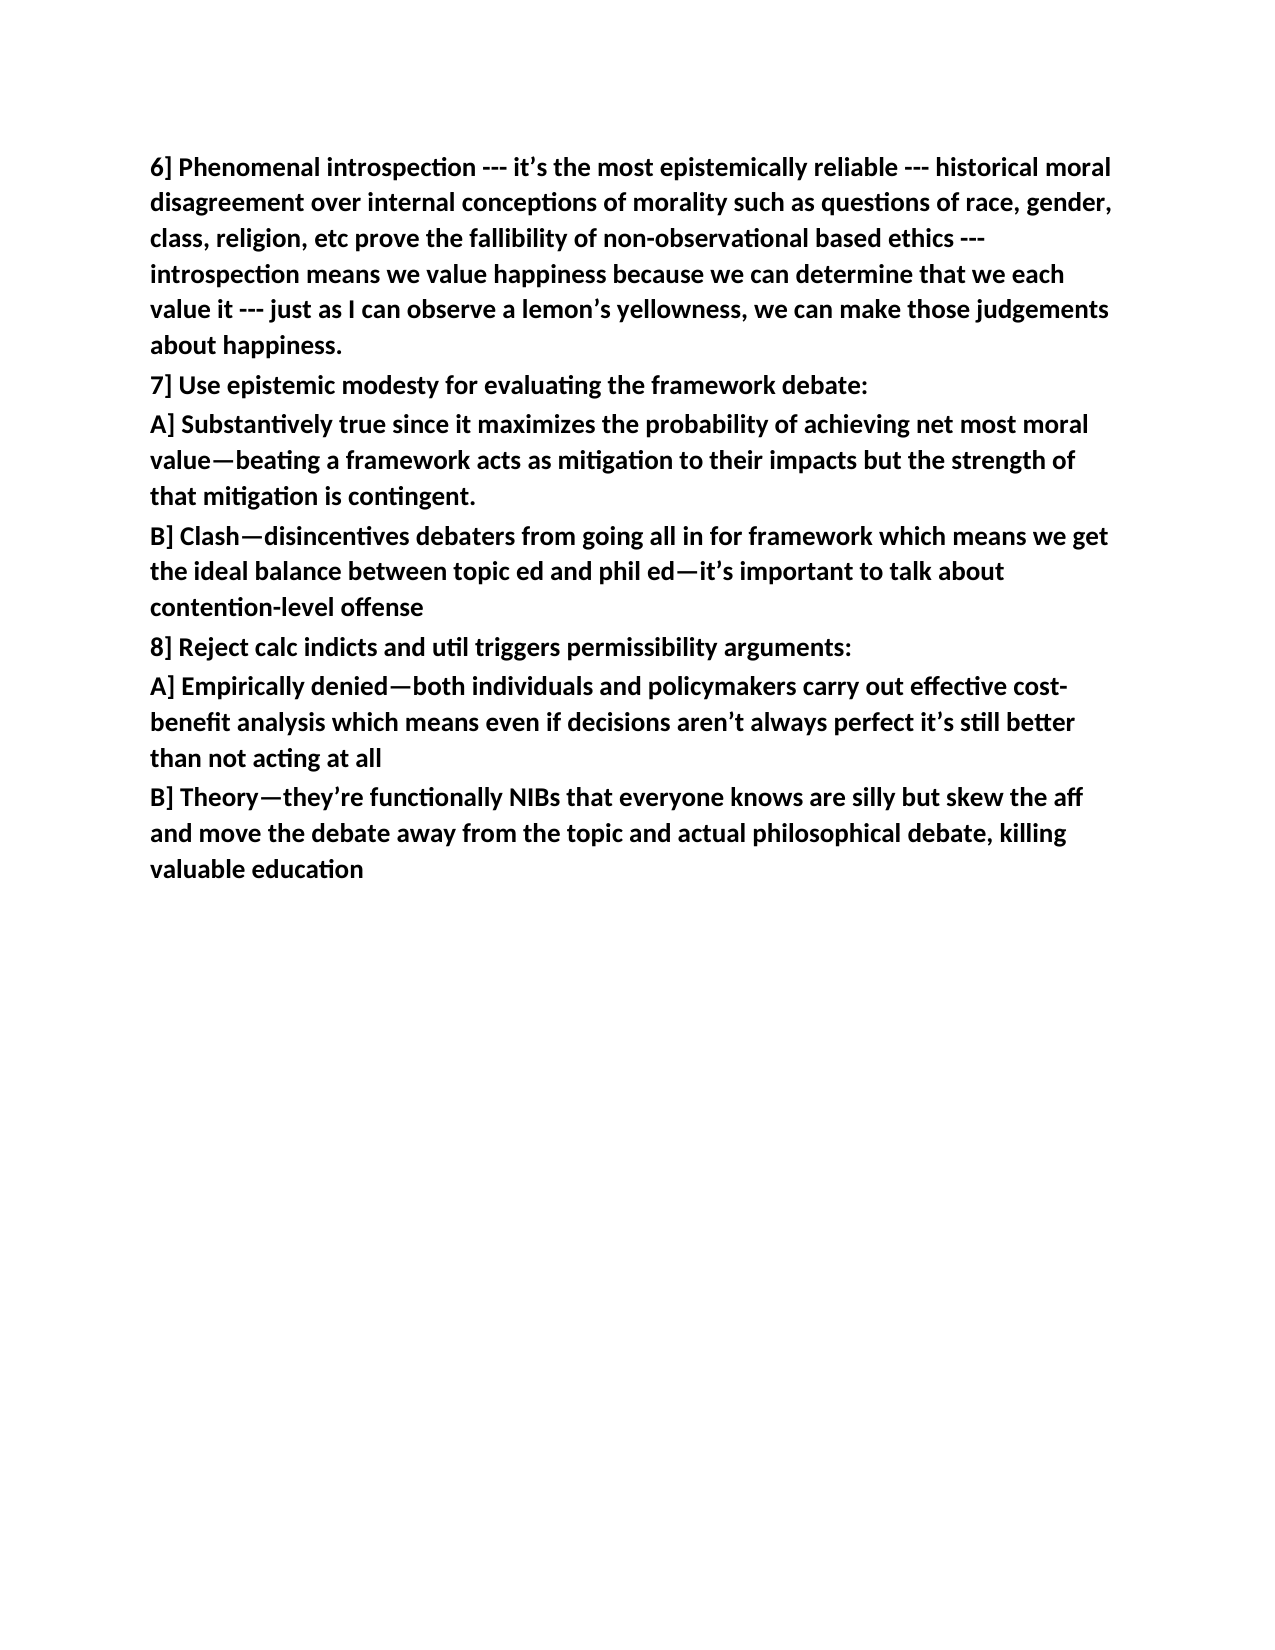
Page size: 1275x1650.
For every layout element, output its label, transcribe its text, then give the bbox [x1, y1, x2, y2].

subtitle B] Theory—they’re functionally NIBs that everyone knows are silly but skew the aff and move the debate away from the topic and actual philosophical debate, killing valuable education [150, 781, 1125, 885]
subtitle A] Substantively true since it maximizes the probability of achieving net most moral value—beating a framework acts as mitigation to their impacts but the strength of that mitigation is contingent. [150, 408, 1125, 512]
subtitle 7] Use epistemic modesty for evaluating the framework debate: [150, 368, 1125, 401]
subtitle A] Empirically denied—both individuals and policymakers carry out effective cost-benefit analysis which means even if decisions aren’t always perfect it’s still better than not acting at all [150, 669, 1125, 774]
subtitle B] Clash—disincentives debaters from going all in for framework which means we get the ideal balance between topic ed and phil ed—it’s important to talk about contention-level offense [150, 519, 1125, 623]
subtitle 8] Reject calc indicts and util triggers permissibility arguments: [150, 630, 1125, 663]
subtitle 6] Phenomenal introspection --- it’s the most epistemically reliable --- historical moral disagreement over internal conceptions of morality such as questions of race, gender, class, religion, etc prove the fallibility of non-observational based ethics --- introspection means we value happiness because we can determine that we each value it --- just as I can observe a lemon’s yellowness, we can make those judgements about happiness. [150, 150, 1125, 361]
